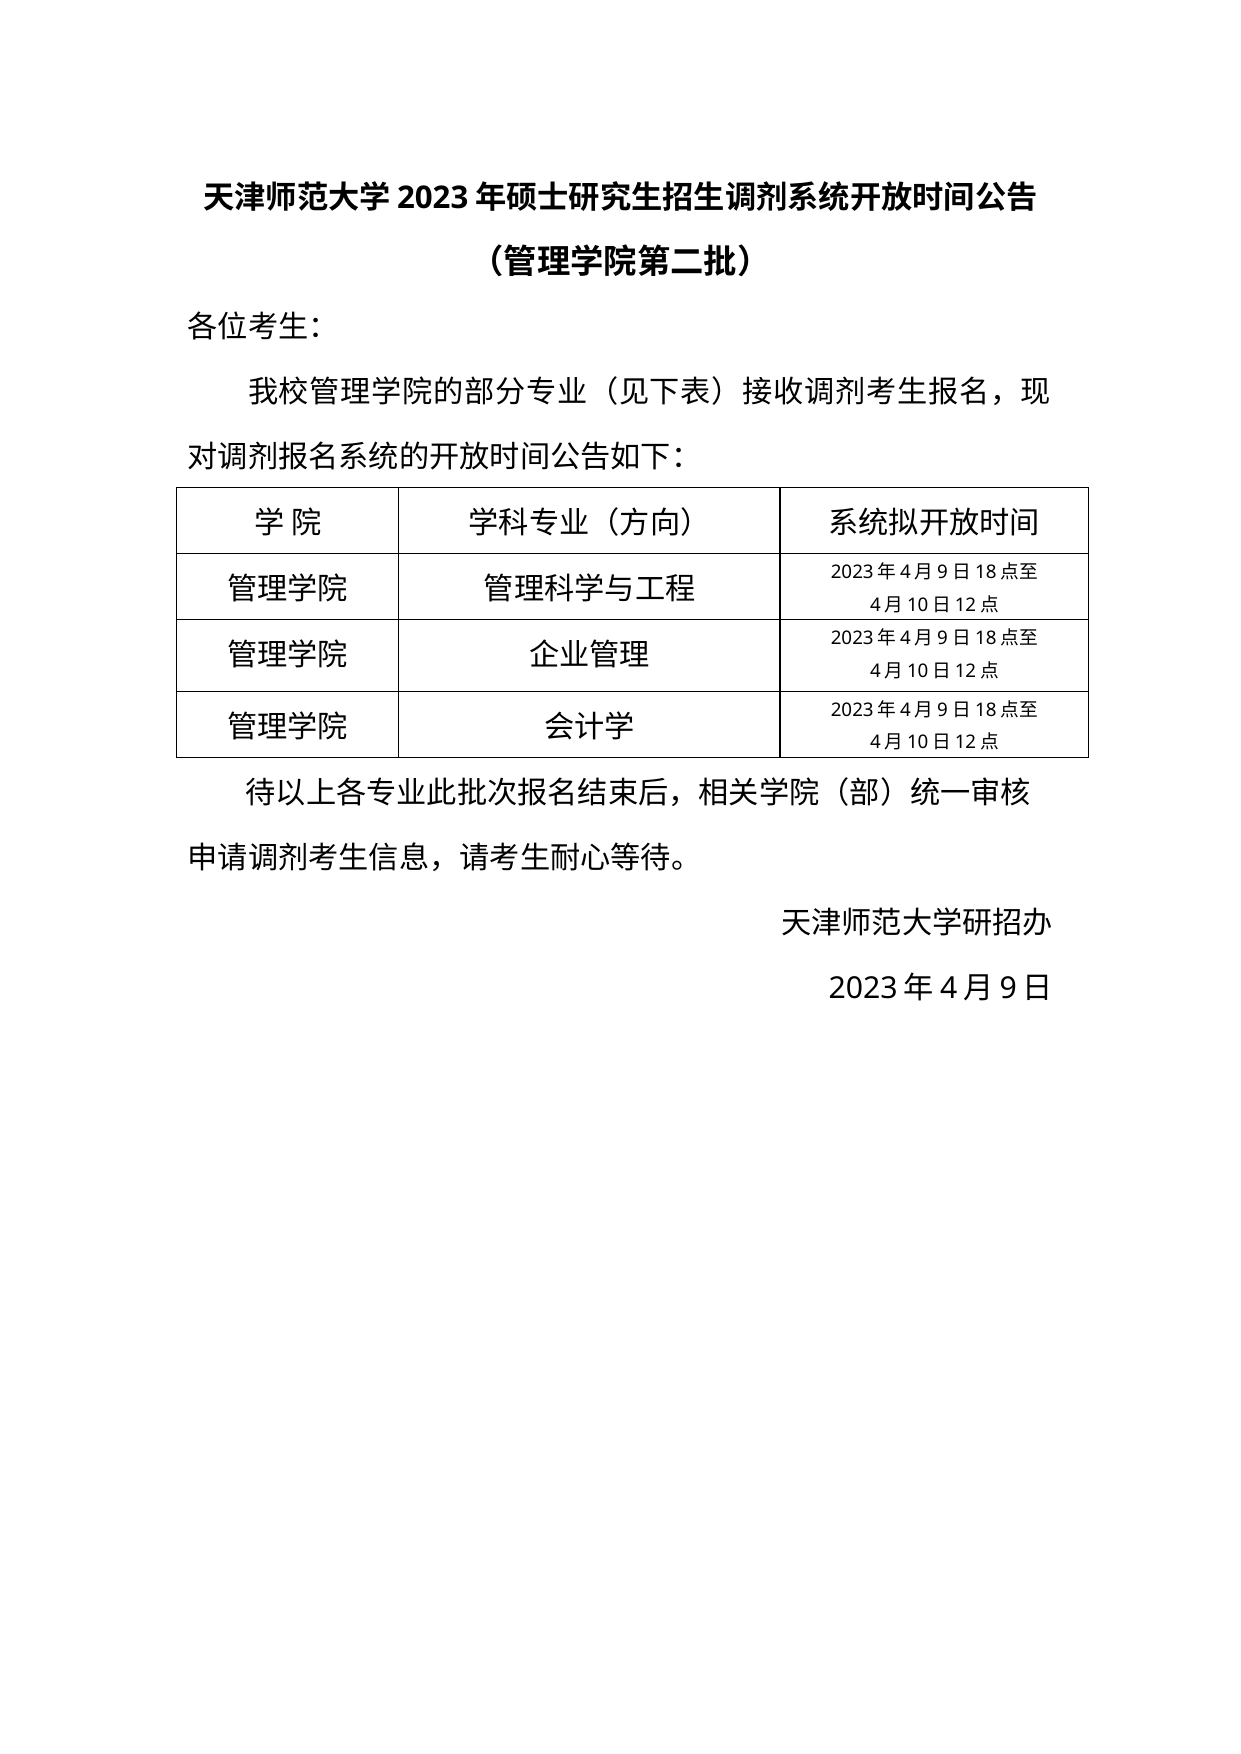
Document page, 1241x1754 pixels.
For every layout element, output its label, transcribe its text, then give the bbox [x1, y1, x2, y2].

text 各位考生： [187, 292, 1053, 357]
table_header 系统拟开放时间 [781, 488, 1088, 553]
text 天津师范大学研招办 [187, 888, 1053, 953]
table_cell 2023年4月9 日18点至 4月10日12点 [781, 554, 1088, 619]
table_cell 管理学院 [177, 692, 398, 757]
text 我校管理学院的部分专业（见下表）接收调剂考生报名，现对调剂报名系统的开放时间公告如下： [187, 357, 1053, 487]
table_cell 2023年4月9 日18点至 4月10日12点 [781, 692, 1088, 757]
table_cell 会计学 [399, 692, 779, 757]
text 待以上各专业此批次报名结束后，相关学院（部）统一审核申请调剂考生信息，请考生耐心等待。 [187, 758, 1053, 888]
table_cell 管理科学与工程 [399, 554, 779, 619]
table_header 学科专业（方向） [399, 488, 779, 553]
table_header 学 院 [177, 488, 398, 553]
table_cell 管理学院 [177, 554, 398, 619]
text 2023年4月9日 [187, 953, 1053, 1018]
table_cell 管理学院 [177, 620, 398, 691]
text 天津师范大学2023年硕士研究生招生调剂系统开放时间公告 [187, 162, 1053, 227]
table_cell 企业管理 [399, 620, 779, 691]
table_cell 2023年4月9 日18点至 4月10日12点 [781, 620, 1088, 691]
text （管理学院第二批） [187, 227, 1053, 292]
